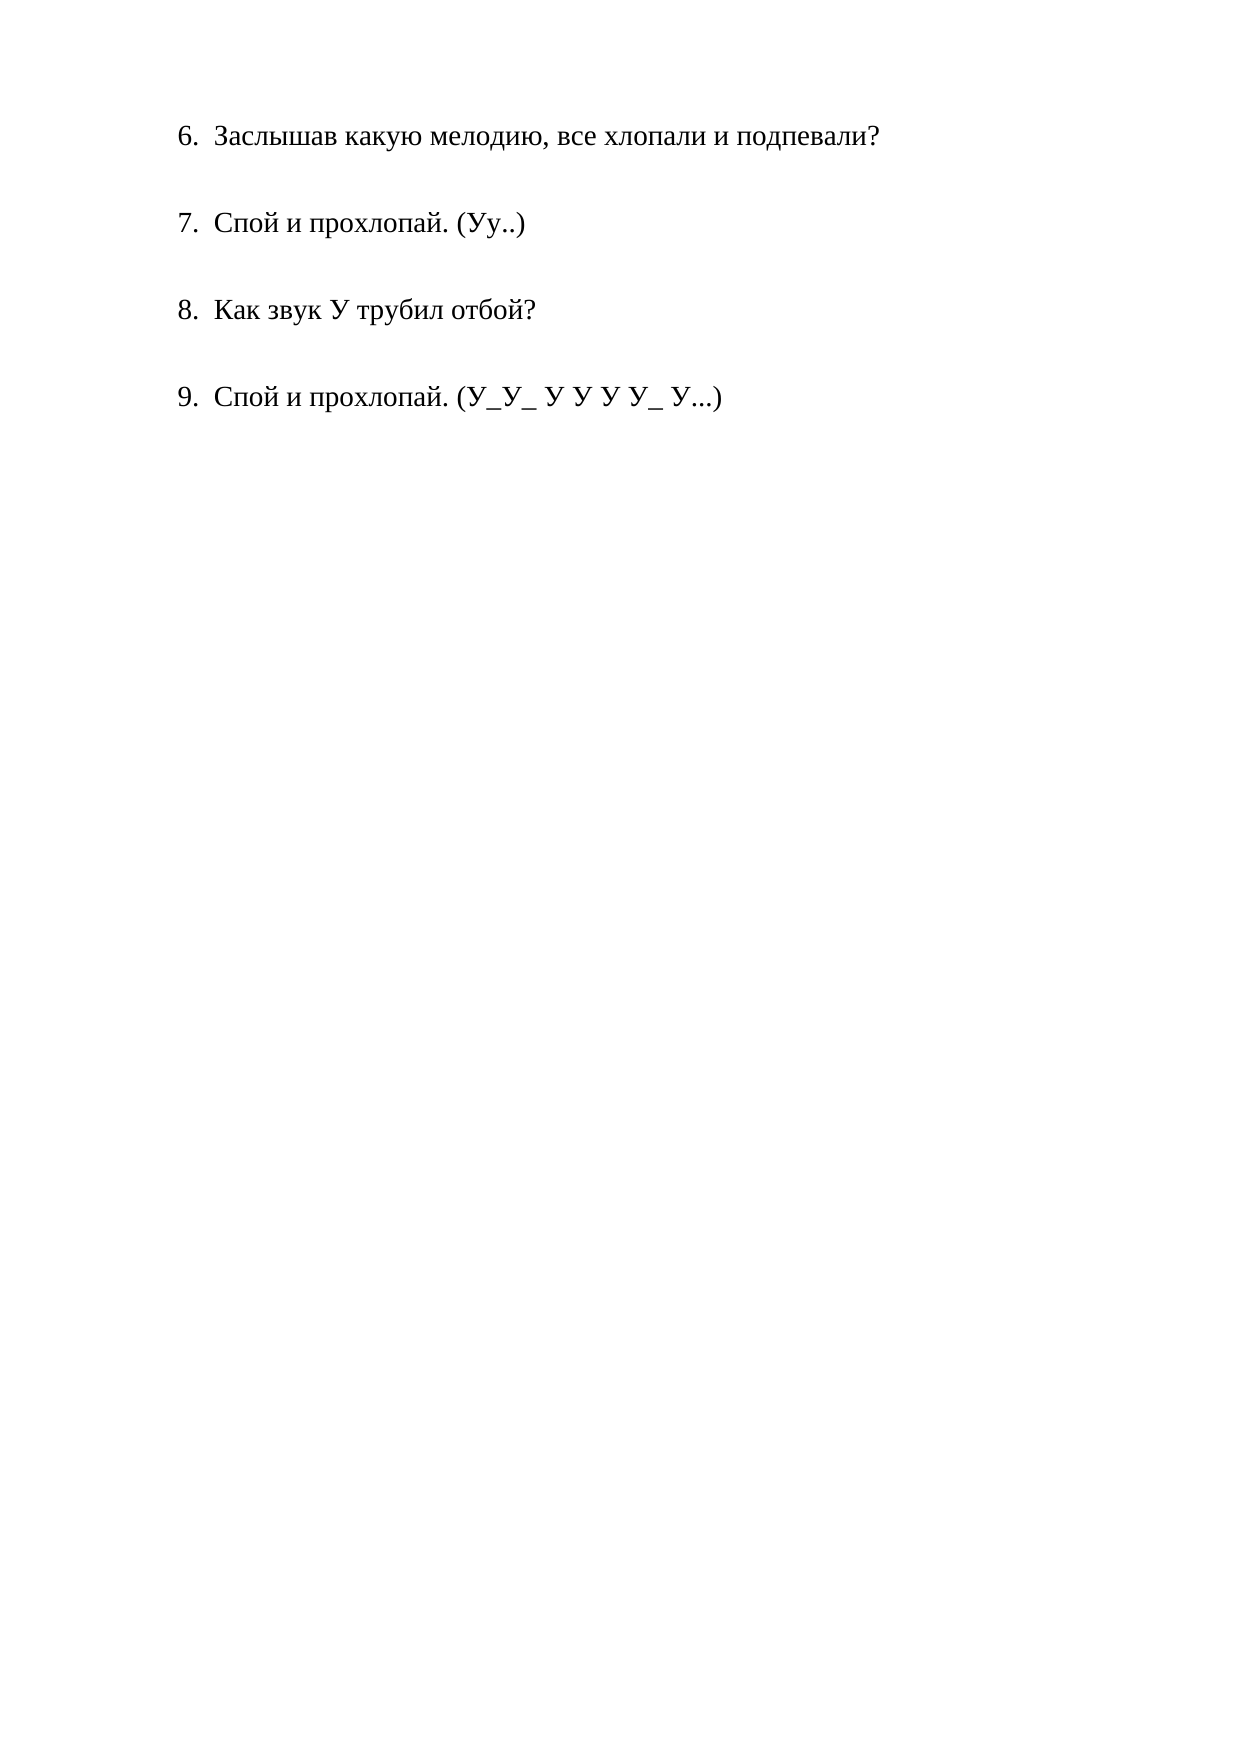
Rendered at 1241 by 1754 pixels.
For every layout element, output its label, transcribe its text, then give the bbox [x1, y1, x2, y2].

text 8. Как звук У трубил отбой? [177, 292, 1152, 326]
text 7. Спой и прохлопай. (Уу..) [177, 205, 1152, 239]
text 9. Спой и прохлопай. (У_У_ У У У У_ У...) [177, 379, 1152, 413]
text 6. Заслышав какую мелодию, все хлопали и подпевали? [177, 118, 1152, 152]
